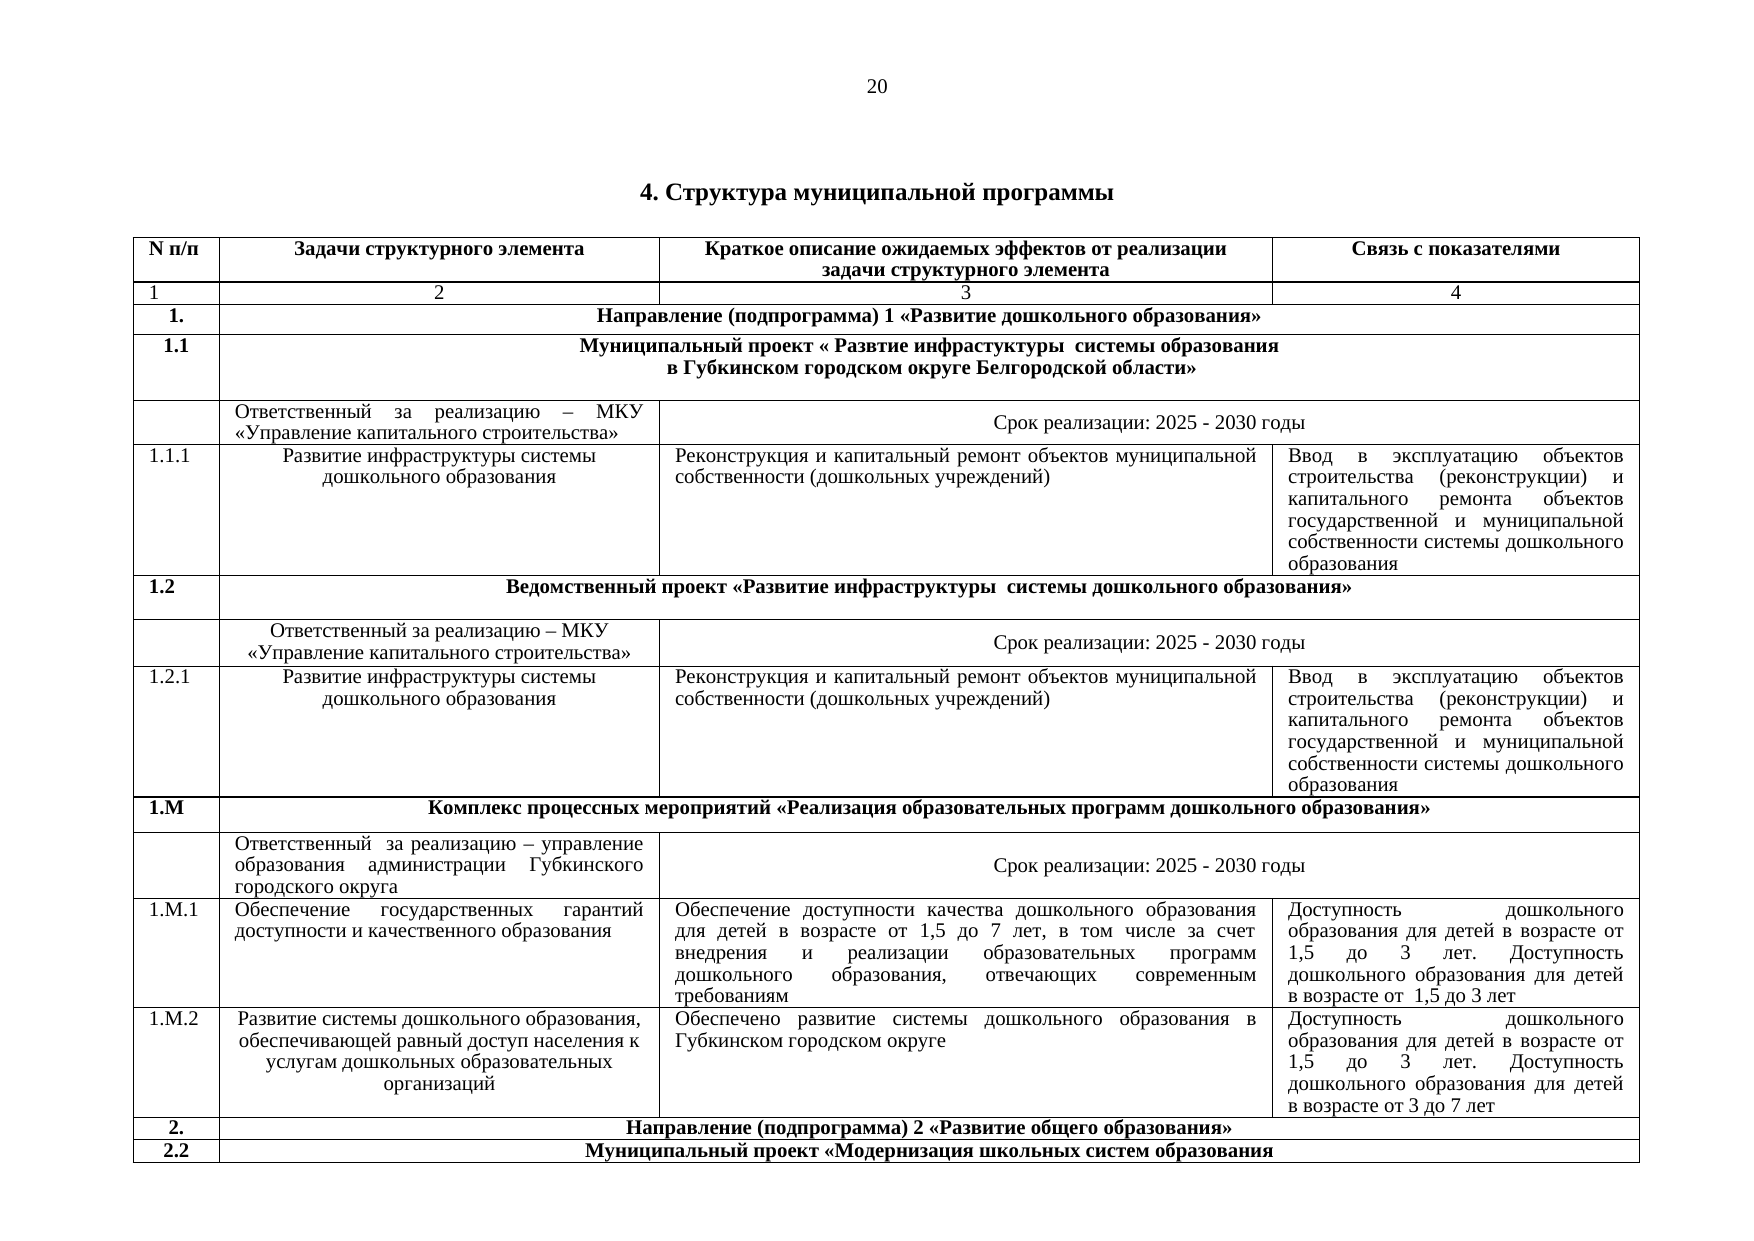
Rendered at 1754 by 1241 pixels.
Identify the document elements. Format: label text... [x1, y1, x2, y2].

table_cell 2.2 [134, 1140, 219, 1162]
table_cell Срок реализации: 2025 - 2030 годы [660, 833, 1639, 898]
table_cell Срок реализации: 2025 - 2030 годы [660, 401, 1639, 444]
table_cell 2 [220, 283, 659, 304]
table_cell Направление (подпрограмма) 2 «Развитие общего образования» [220, 1118, 1639, 1139]
table_cell 1.М [134, 798, 219, 832]
table_cell Развитие системы дошкольного образования, обеспечивающей равный доступ населения к услугам дошкольных образовательных организаций [220, 1008, 659, 1117]
table_cell Обеспечено развитие системы дошкольного образования в Губкинском городском округе [660, 1008, 1272, 1117]
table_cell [220, 1140, 1639, 1162]
table_cell Ответственный за реализацию – МКУ «Управление капитального строительства» [220, 620, 659, 666]
table_cell Доступность дошкольного образования для детей в возрасте от 1,5 до 3 лет. Доступность дошкольного образования для детей в возрасте от 3 до 7 лет [1273, 1008, 1639, 1117]
table_cell 4 [1273, 283, 1639, 304]
table_cell 1.М.1 [134, 899, 219, 1007]
table_cell Развитие инфраструктуры системы дошкольного образования [220, 445, 659, 575]
table_cell Развитие инфраструктуры системы дошкольного образования [220, 667, 659, 796]
table_cell 1. [134, 305, 219, 334]
table_cell Ответственный за реализацию – МКУ «Управление капитального строительства» [220, 401, 659, 444]
table_cell 1.1.1 [134, 445, 219, 575]
table_cell Муниципальный проект « Развтие инфрастуктуры системы образования в Губкинском городском округе Белгородской области» [220, 335, 1639, 400]
table_cell Срок реализации: 2025 - 2030 годы [660, 620, 1639, 666]
table_cell [134, 401, 219, 444]
table_header Краткое описание ожидаемых эффектов от реализации задачи структурного элемента [660, 238, 1272, 281]
table_cell Ответственный за реализацию – управление образования администрации Губкинского городского округа [220, 833, 659, 898]
table_cell Обеспечение государственных гарантий доступности и качественного образования [220, 899, 659, 1007]
table_cell Реконструкция и капитальный ремонт объектов муниципальной собственности (дошкольных учреждений) [660, 667, 1272, 796]
table_cell Направление (подпрограмма) 1 «Развитие дошкольного образования» [220, 305, 1639, 334]
table_cell Реконструкция и капитальный ремонт объектов муниципальной собственности (дошкольных учреждений) [660, 445, 1272, 575]
table_cell 2. [134, 1118, 219, 1139]
table_cell Комплекс процессных мероприятий «Реализация образовательных программ дошкольного образования» [220, 798, 1639, 832]
table_header Связь с показателями [1273, 238, 1639, 281]
table_cell 1.2.1 [134, 667, 219, 796]
table_cell 3 [660, 283, 1272, 304]
table_cell 1.2 [134, 576, 219, 619]
table_cell 1 [134, 283, 219, 304]
table_cell Обеспечение доступности качества дошкольного образования для детей в возрасте от 1,5 до 7 лет, в том числе за счет внедрения и реализации образовательных программ дошкольного образования, отвечающих современным требованиям [660, 899, 1272, 1007]
table_cell Ведомственный проект «Развитие инфраструктуры системы дошкольного образования» [220, 576, 1639, 619]
table_cell Ввод в эксплуатацию объектов строительства (реконструкции) и капитального ремонта объектов государственной и муниципальной собственности системы дошкольного образования [1273, 667, 1639, 796]
table_header Задачи структурного элемента [220, 238, 659, 281]
table_cell [134, 833, 219, 898]
table_cell 1.М.2 [134, 1008, 219, 1117]
table_cell 1.1 [134, 335, 219, 400]
table_header N п/п [134, 238, 219, 281]
table_cell Доступность дошкольного образования для детей в возрасте от 1,5 до 3 лет. Доступность дошкольного образования для детей в возрасте от 1,5 до 3 лет [1273, 899, 1639, 1007]
subtitle 4. Структура муниципальной программы [118, 177, 1636, 237]
table_cell Ввод в эксплуатацию объектов строительства (реконструкции) и капитального ремонта объектов государственной и муниципальной собственности системы дошкольного образования [1273, 445, 1639, 575]
table_cell [134, 620, 219, 666]
